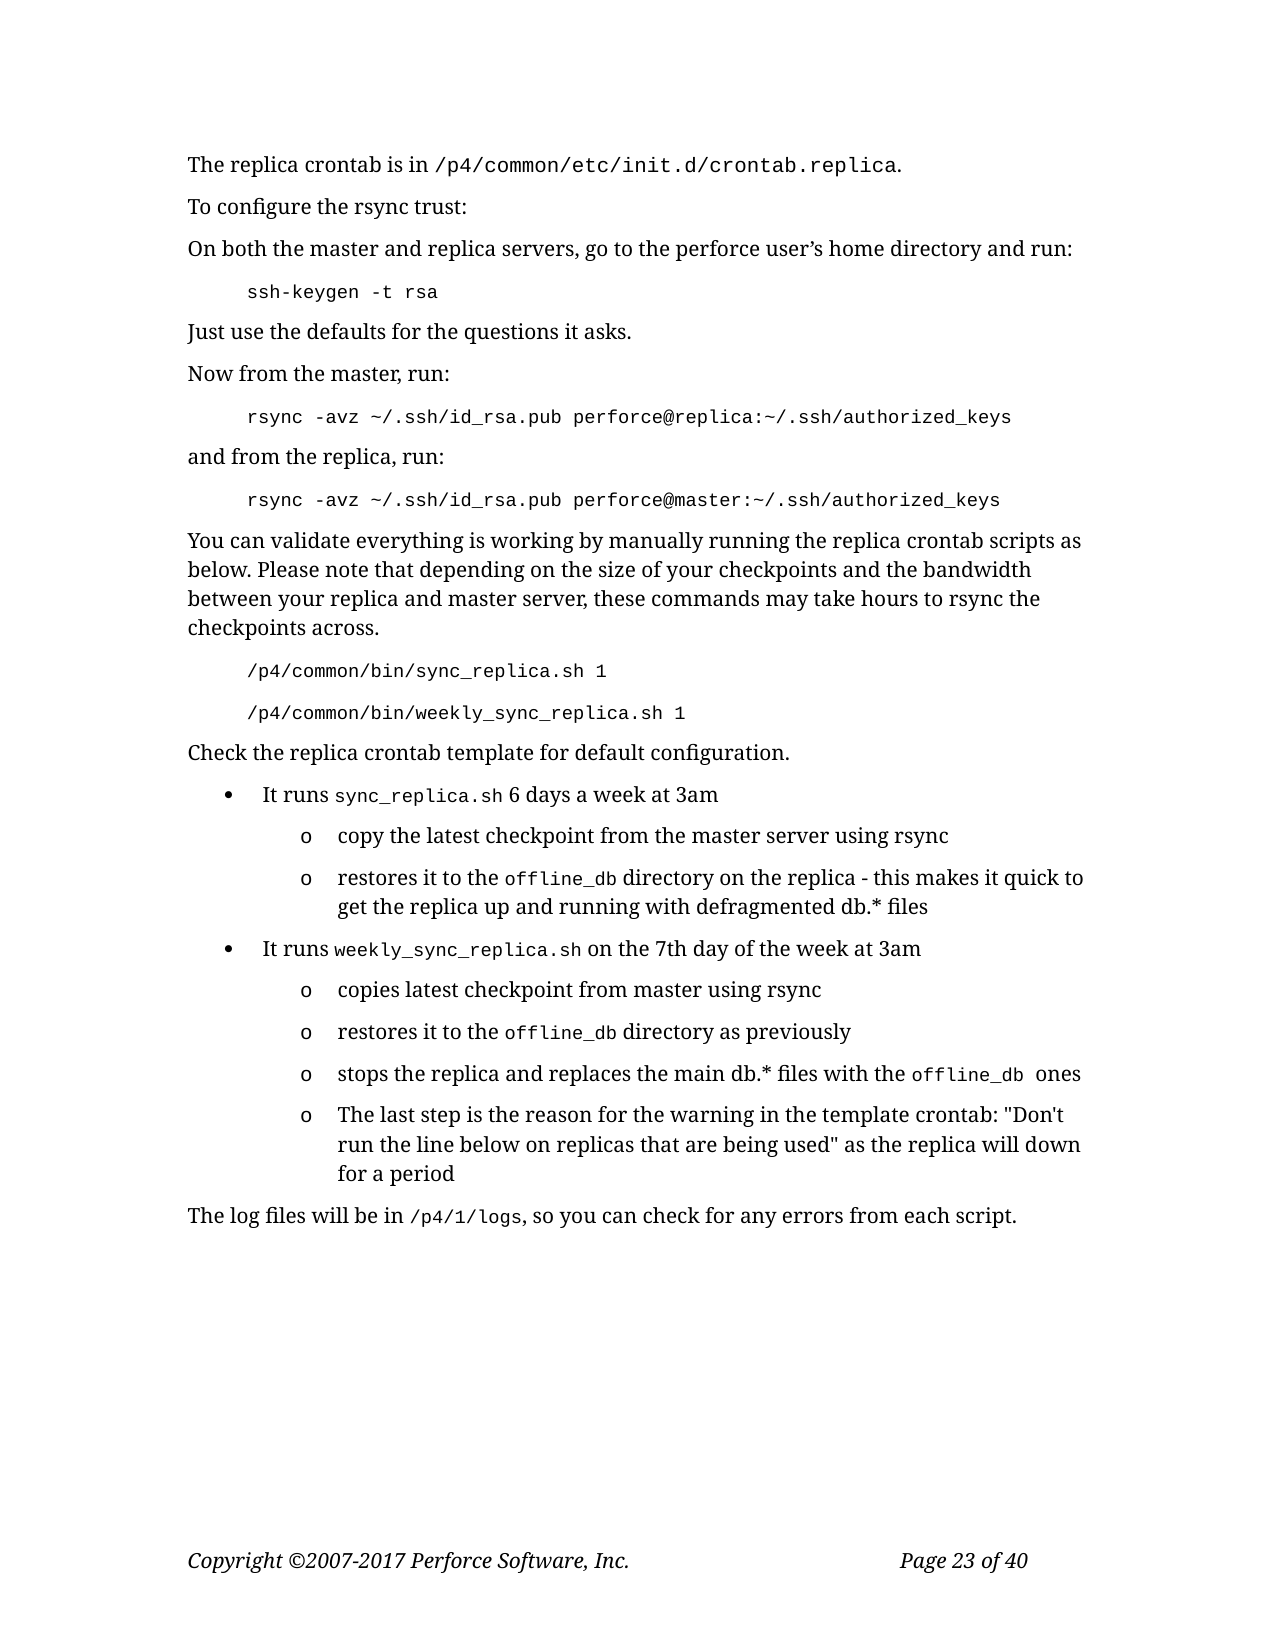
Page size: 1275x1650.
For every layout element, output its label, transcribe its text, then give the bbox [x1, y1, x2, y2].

text The log files will be in /p4/1/logs, so you can check for any errors from each script. [187, 1200, 1087, 1229]
list stops the replica and replaces the main db.* files with the offline_db ones [300, 1058, 1087, 1087]
text ssh-keygen -t rsa [247, 275, 1087, 304]
text Now from the master, run: [187, 358, 1087, 387]
text To configure the rsync trust: [187, 192, 1087, 221]
text rsync -avz ~/.ssh/id_rsa.pub perforce@master:~/.ssh/authorized_keys [247, 483, 1087, 512]
text On both the master and replica servers, go to the perforce user’s home directory and run: [187, 233, 1087, 262]
text The replica crontab is in /p4/common/etc/init.d/crontab.replica. [187, 150, 1087, 179]
text and from the replica, run: [187, 442, 1087, 471]
list It runs weekly_sync_replica.sh on the 7th day of the week at 3am [225, 933, 1087, 962]
list copies latest checkpoint from master using rsync [300, 975, 1087, 1004]
text Just use the defaults for the questions it asks. [187, 317, 1087, 346]
list restores it to the offline_db directory on the replica - this makes it quick to get the replica up and running with defragmented db.* files [300, 862, 1087, 921]
text rsync -avz ~/.ssh/id_rsa.pub perforce@replica:~/.ssh/authorized_keys [247, 400, 1087, 429]
text /p4/common/bin/weekly_sync_replica.sh 1 [247, 696, 1087, 725]
text You can validate everything is working by manually running the replica crontab scripts as below. Please note that depending on the size of your checkpoints and the bandwidth between your replica and master server, these commands may take hours to rsync the checkpoints across. [187, 525, 1087, 642]
text Check the replica crontab template for default configuration. [187, 737, 1087, 767]
list The last step is the reason for the warning in the template crontab: "Don't run the line below on replicas that are being used" as the replica will down for a period [300, 1100, 1087, 1187]
text /p4/common/bin/sync_replica.sh 1 [247, 654, 1087, 683]
list restores it to the offline_db directory as previously [300, 1017, 1087, 1046]
list It runs sync_replica.sh 6 days a week at 3am [225, 779, 1087, 808]
list copy the latest checkpoint from the master server using rsync [300, 821, 1087, 850]
